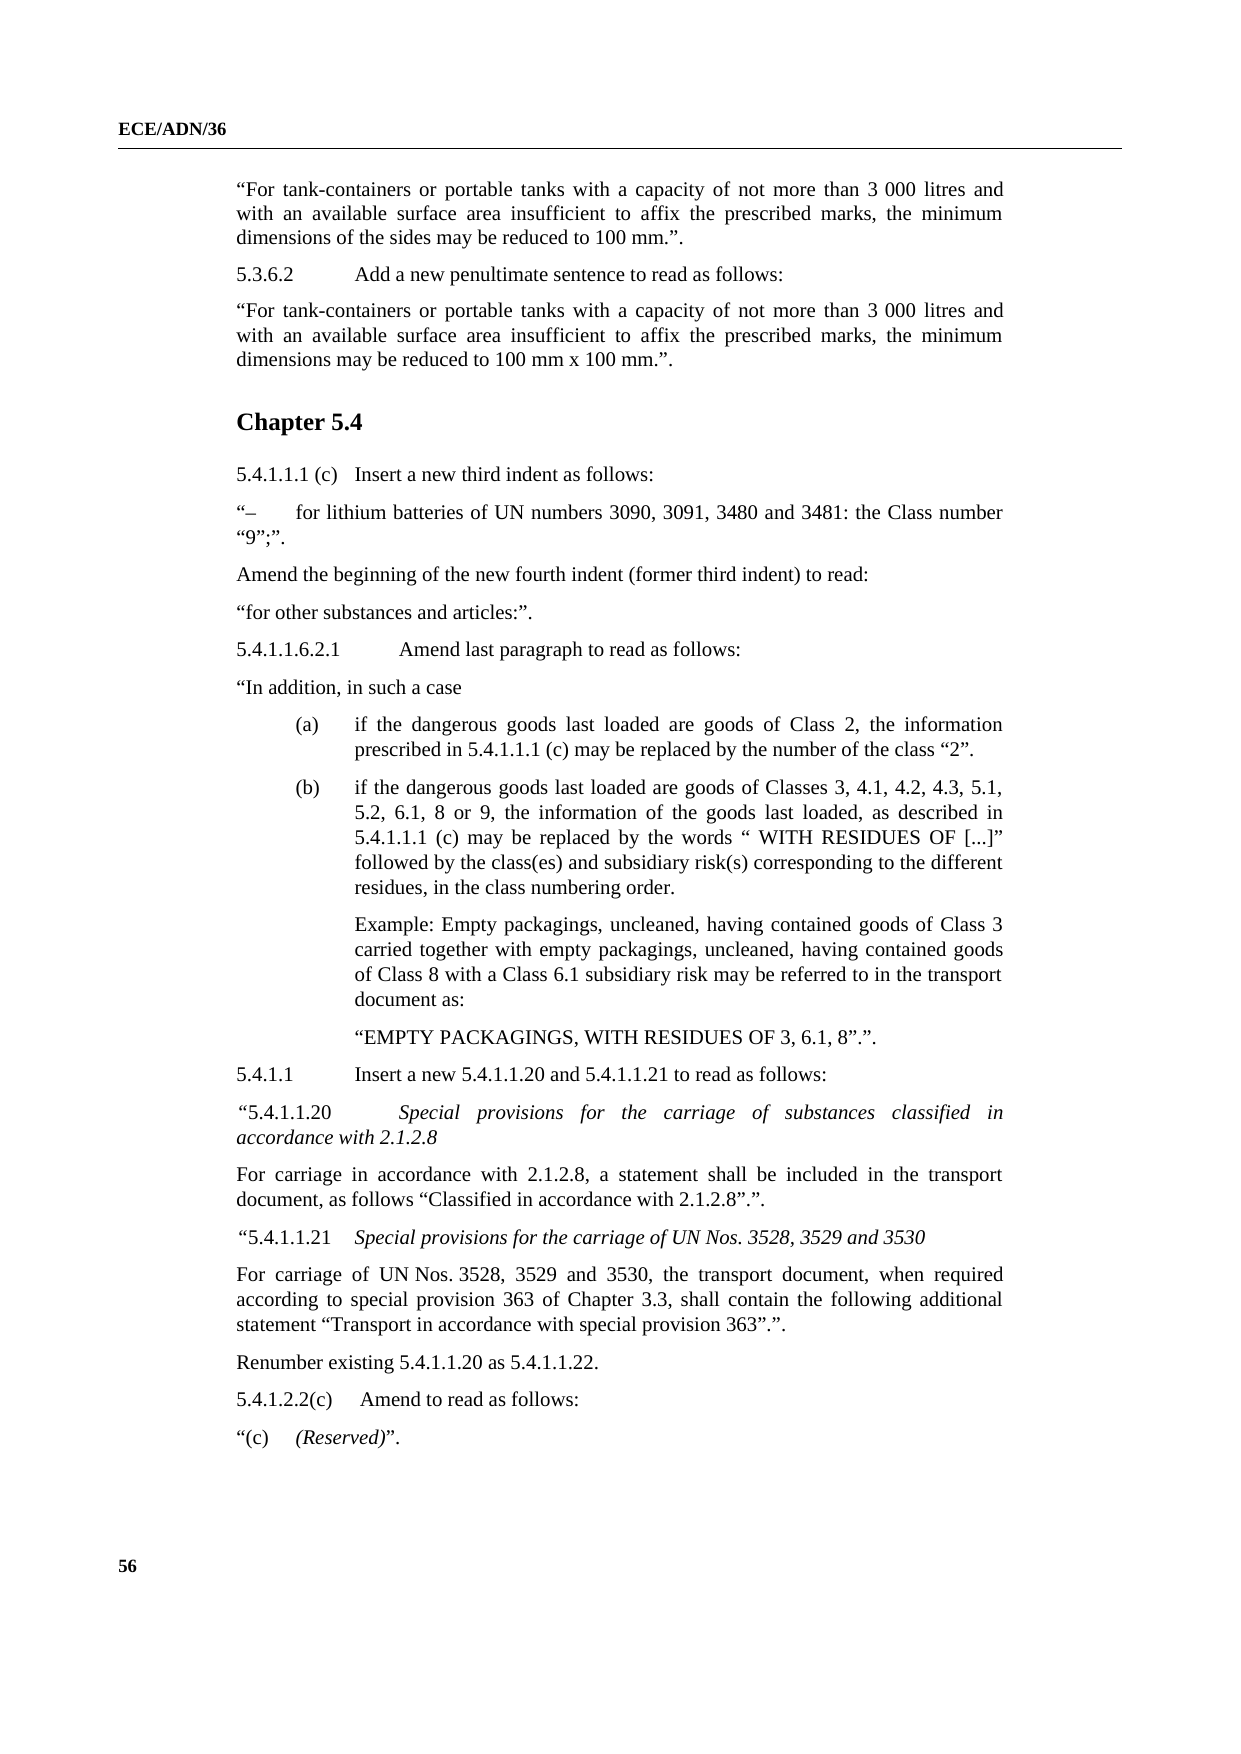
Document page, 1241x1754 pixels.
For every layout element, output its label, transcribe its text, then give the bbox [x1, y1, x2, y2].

text “for other substances and articles:”. [236, 599, 1004, 624]
text (a) if the dangerous goods last loaded are goods of Class 2, the information prescribed in 5.4.1.1.1 (c) may be replaced by the number of the class “2”. [295, 711, 1004, 761]
text “For tank-containers or portable tanks with a capacity of not more than 3 000 litres and with an available surface area insufficient to affix the prescribed marks, the minimum dimensions of the sides may be reduced to 100 mm.”. [236, 177, 1004, 249]
text Example: Empty packagings, uncleaned, having contained goods of Class 3 carried together with empty packagings, uncleaned, having contained goods of Class 8 with a Class 6.1 subsidiary risk may be referred to in the transport document as: [354, 911, 1004, 1011]
text “For tank-containers or portable tanks with a capacity of not more than 3 000 litres and with an available surface area insufficient to affix the prescribed marks, the minimum dimensions may be reduced to 100 mm x 100 mm.”. [236, 298, 1004, 371]
text “(c) (Reserved)”. [236, 1424, 1004, 1449]
text 5.4.1.1.1 (c) Insert a new third indent as follows: [236, 461, 1004, 486]
text 5.4.1.2.2(c) Amend to read as follows: [236, 1386, 1004, 1411]
text Renumber existing 5.4.1.1.20 as 5.4.1.1.22. [236, 1349, 1004, 1374]
text (b) if the dangerous goods last loaded are goods of Classes 3, 4.1, 4.2, 4.3, 5.1, 5.2, 6.1, 8 or 9, the information of the goods last loaded, as described in 5.4.1.1.1 (c) may be replaced by the words “ WITH RESIDUES OF [...]” followed by the class(es) and subsidiary risk(s) corresponding to the different residues, in the class numbering order. [295, 774, 1004, 899]
text “EMPTY PACKAGINGS, WITH RESIDUES OF 3, 6.1, 8”.”. [236, 1024, 1004, 1049]
text For carriage in accordance with 2.1.2.8, a statement shall be included in the transport document, as follows “Classified in accordance with 2.1.2.8”.”. [236, 1161, 1004, 1211]
text “In addition, in such a case [236, 674, 1004, 699]
text Chapter 5.4 [118, 408, 1004, 436]
text 5.4.1.1 Insert a new 5.4.1.1.20 and 5.4.1.1.21 to read as follows: [236, 1061, 1004, 1086]
text “– for lithium batteries of UN numbers 3090, 3091, 3480 and 3481: the Class number “9”;”. [236, 499, 1004, 549]
text “5.4.1.1.20 Special provisions for the carriage of substances classified in accordance with 2.1.2.8 [236, 1099, 1004, 1149]
text 5.4.1.1.6.2.1 Amend last paragraph to read as follows: [236, 636, 1004, 661]
text “5.4.1.1.21 Special provisions for the carriage of UN Nos. 3528, 3529 and 3530 [236, 1224, 1004, 1249]
text 5.3.6.2 Add a new penultimate sentence to read as follows: [236, 262, 1004, 286]
text For carriage of UN Nos. 3528, 3529 and 3530, the transport document, when required according to special provision 363 of Chapter 3.3, shall contain the following additional statement “Transport in accordance with special provision 363”.”. [236, 1261, 1004, 1336]
text Amend the beginning of the new fourth indent (former third indent) to read: [236, 561, 1004, 586]
